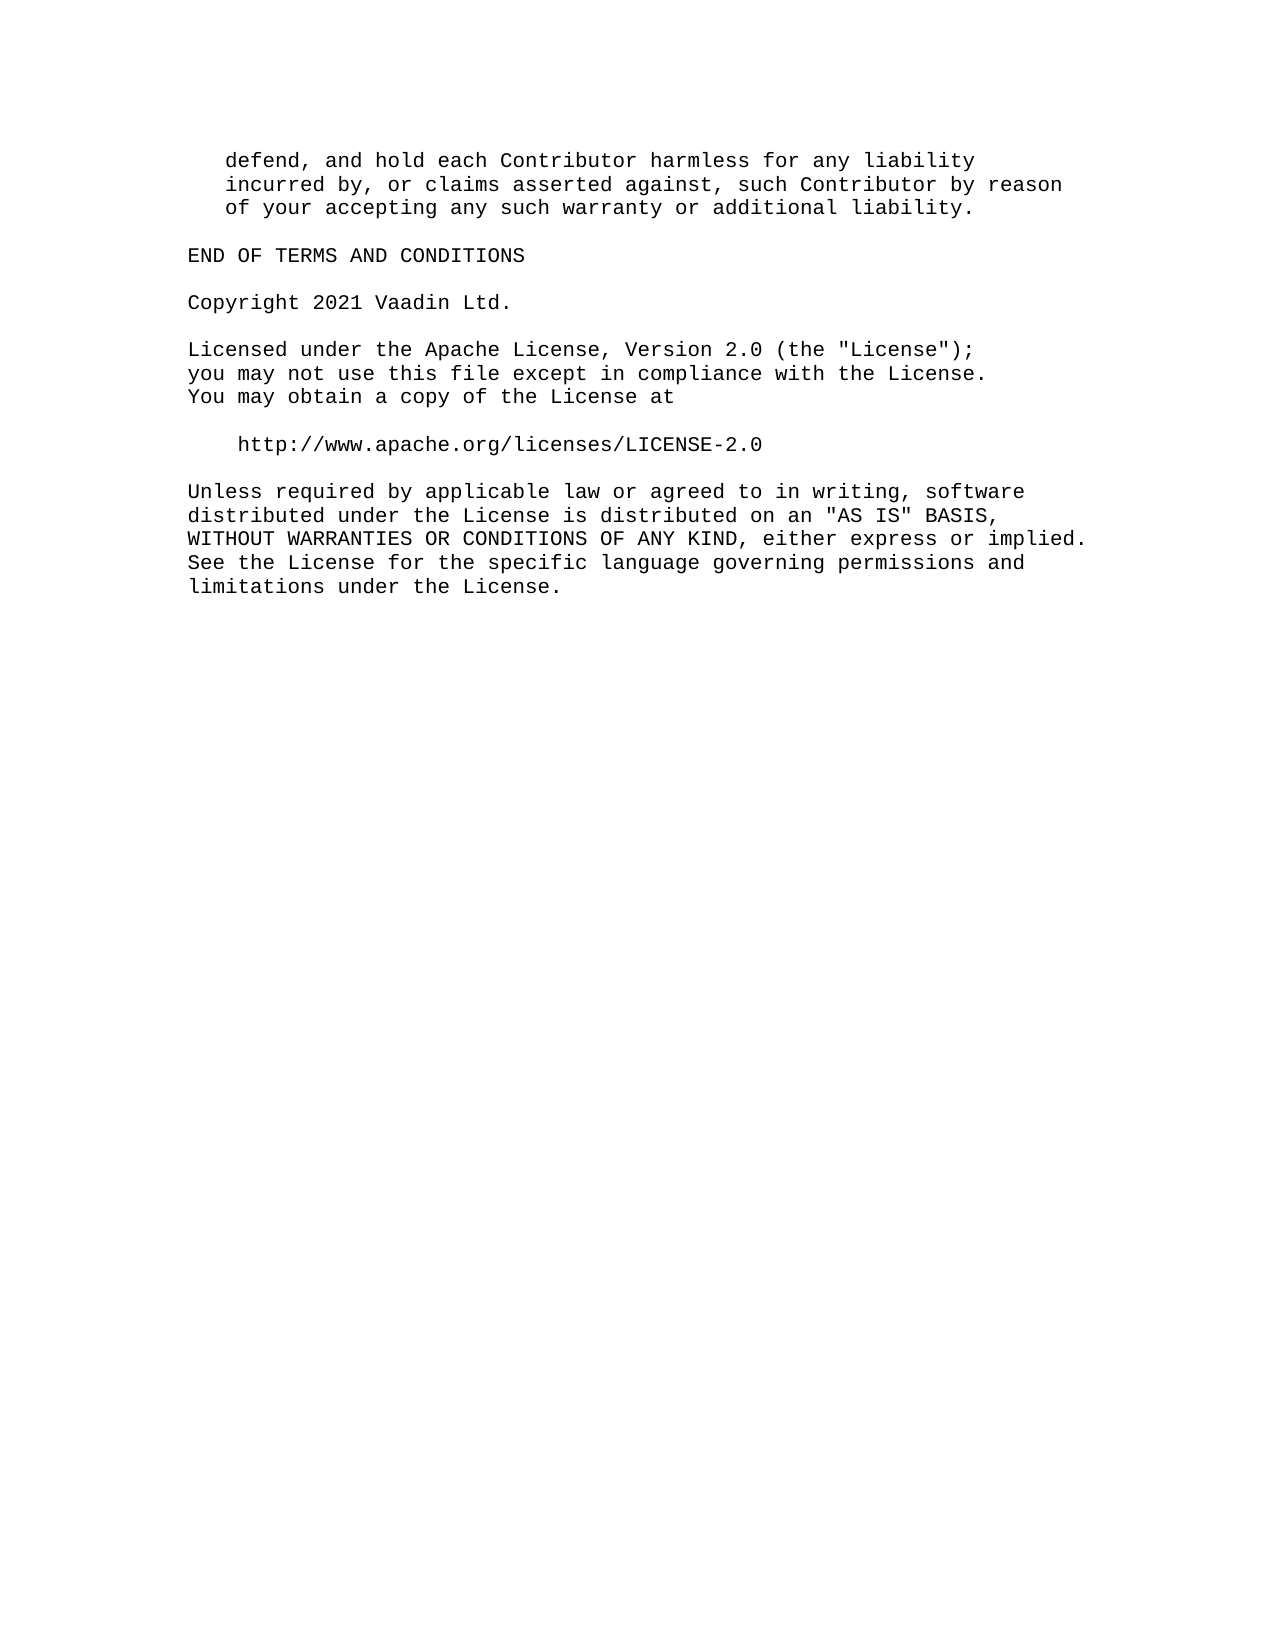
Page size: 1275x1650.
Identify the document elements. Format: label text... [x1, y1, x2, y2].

text http://www.apache.org/licenses/LICENSE-2.0 [150, 434, 1125, 457]
text Licensed under the Apache License, Version 2.0 (the "License"); [150, 339, 1125, 363]
text You may obtain a copy of the License at [150, 386, 1125, 410]
text incurred by, or claims asserted against, such Contributor by reason [150, 174, 1125, 197]
text See the License for the specific language governing permissions and [150, 552, 1125, 576]
text limitations under the License. [150, 576, 1125, 599]
text of your accepting any such warranty or additional liability. [150, 197, 1125, 221]
text Unless required by applicable law or agreed to in writing, software [150, 481, 1125, 505]
text defend, and hold each Contributor harmless for any liability [150, 150, 1125, 174]
text distributed under the License is distributed on an "AS IS" BASIS, [150, 505, 1125, 528]
text you may not use this file except in compliance with the License. [150, 363, 1125, 386]
text END OF TERMS AND CONDITIONS [150, 244, 1125, 268]
text Copyright 2021 Vaadin Ltd. [150, 292, 1125, 316]
text WITHOUT WARRANTIES OR CONDITIONS OF ANY KIND, either express or implied. [150, 528, 1125, 552]
